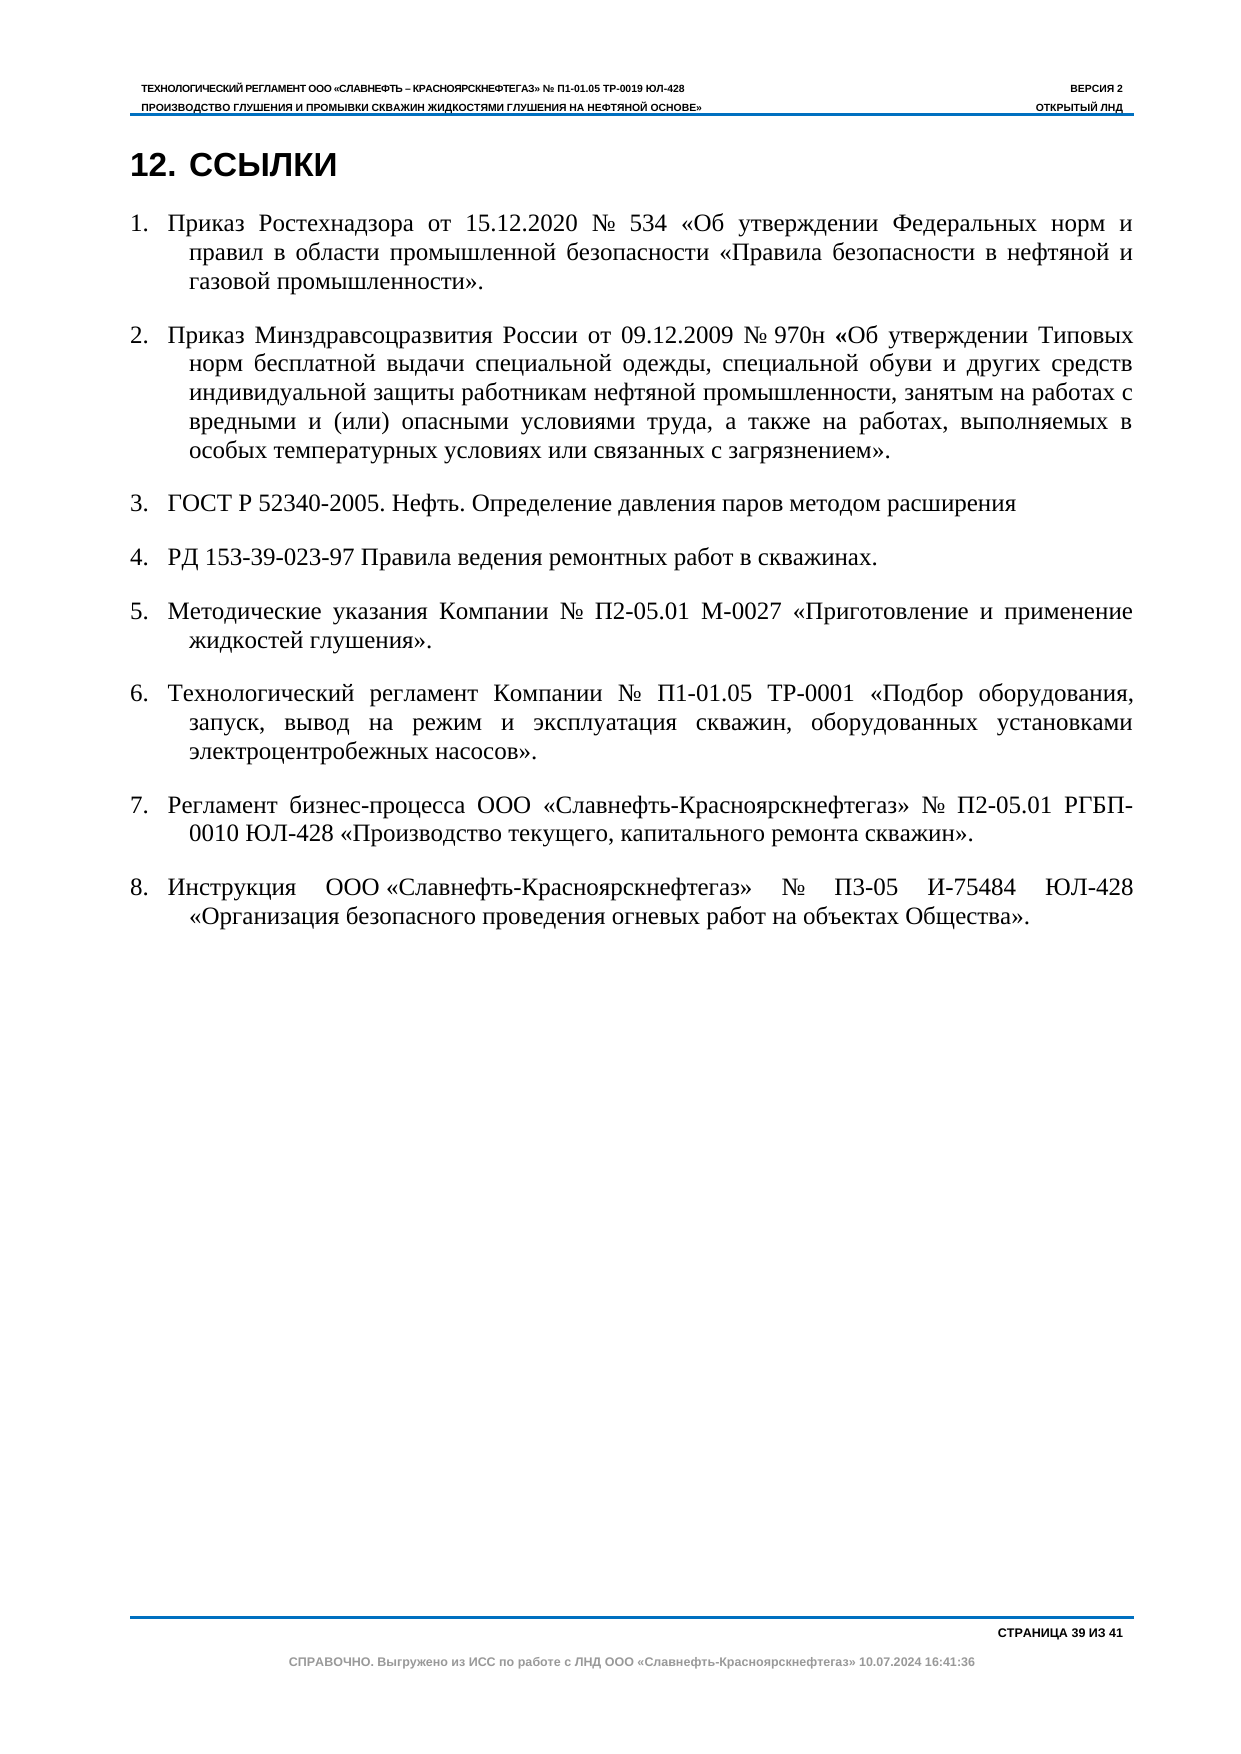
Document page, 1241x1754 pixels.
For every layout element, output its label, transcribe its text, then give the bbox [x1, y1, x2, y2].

list Приказ Ростехнадзора от 15.12.2020 № 534 «Об утверждении Федеральных норм и правил в области промышленной безопасности «Правила безопасности в нефтяной и газовой промышленности». [130, 208, 1134, 295]
list РД 153-39-023-97 Правила ведения ремонтных работ в скважинах. [130, 542, 1134, 571]
list Технологический регламент Компании № П1-01.05 ТР-0001 «Подбор оборудования, запуск, вывод на режим и эксплуатация скважин, оборудованных установками электроцентробежных насосов». [130, 678, 1134, 765]
list Инструкция ООО «Славнефть-Красноярскнефтегаз» № П3-05 И-75484 ЮЛ-428 «Организация безопасного проведения огневых работ на объектах Общества». [130, 872, 1134, 930]
list ГОСТ Р 52340-2005. Нефть. Определение давления паров методом расширения [130, 488, 1134, 517]
list Регламент бизнес-процесса ООО «Славнефть-Красноярскнефтегаз» № П2-05.01 РГБП-0010 ЮЛ-428 «Производство текущего, капитального ремонта скважин». [130, 790, 1134, 847]
list Методические указания Компании № П2-05.01 М-0027 «Приготовление и применение жидкостей глушения». [130, 596, 1134, 653]
subtitle 12. ССЫЛКИ [130, 145, 1134, 183]
list Приказ Минздравсоцразвития России от 09.12.2009 № 970н «Об утверждении Типовых норм бесплатной выдачи специальной одежды, специальной обуви и других средств индивидуальной защиты работникам нефтяной промышленности, занятым на работах с вредными и (или) опасными условиями труда, а также на работах, выполняемых в особых температурных условиях или связанных с загрязнением». [130, 320, 1134, 463]
